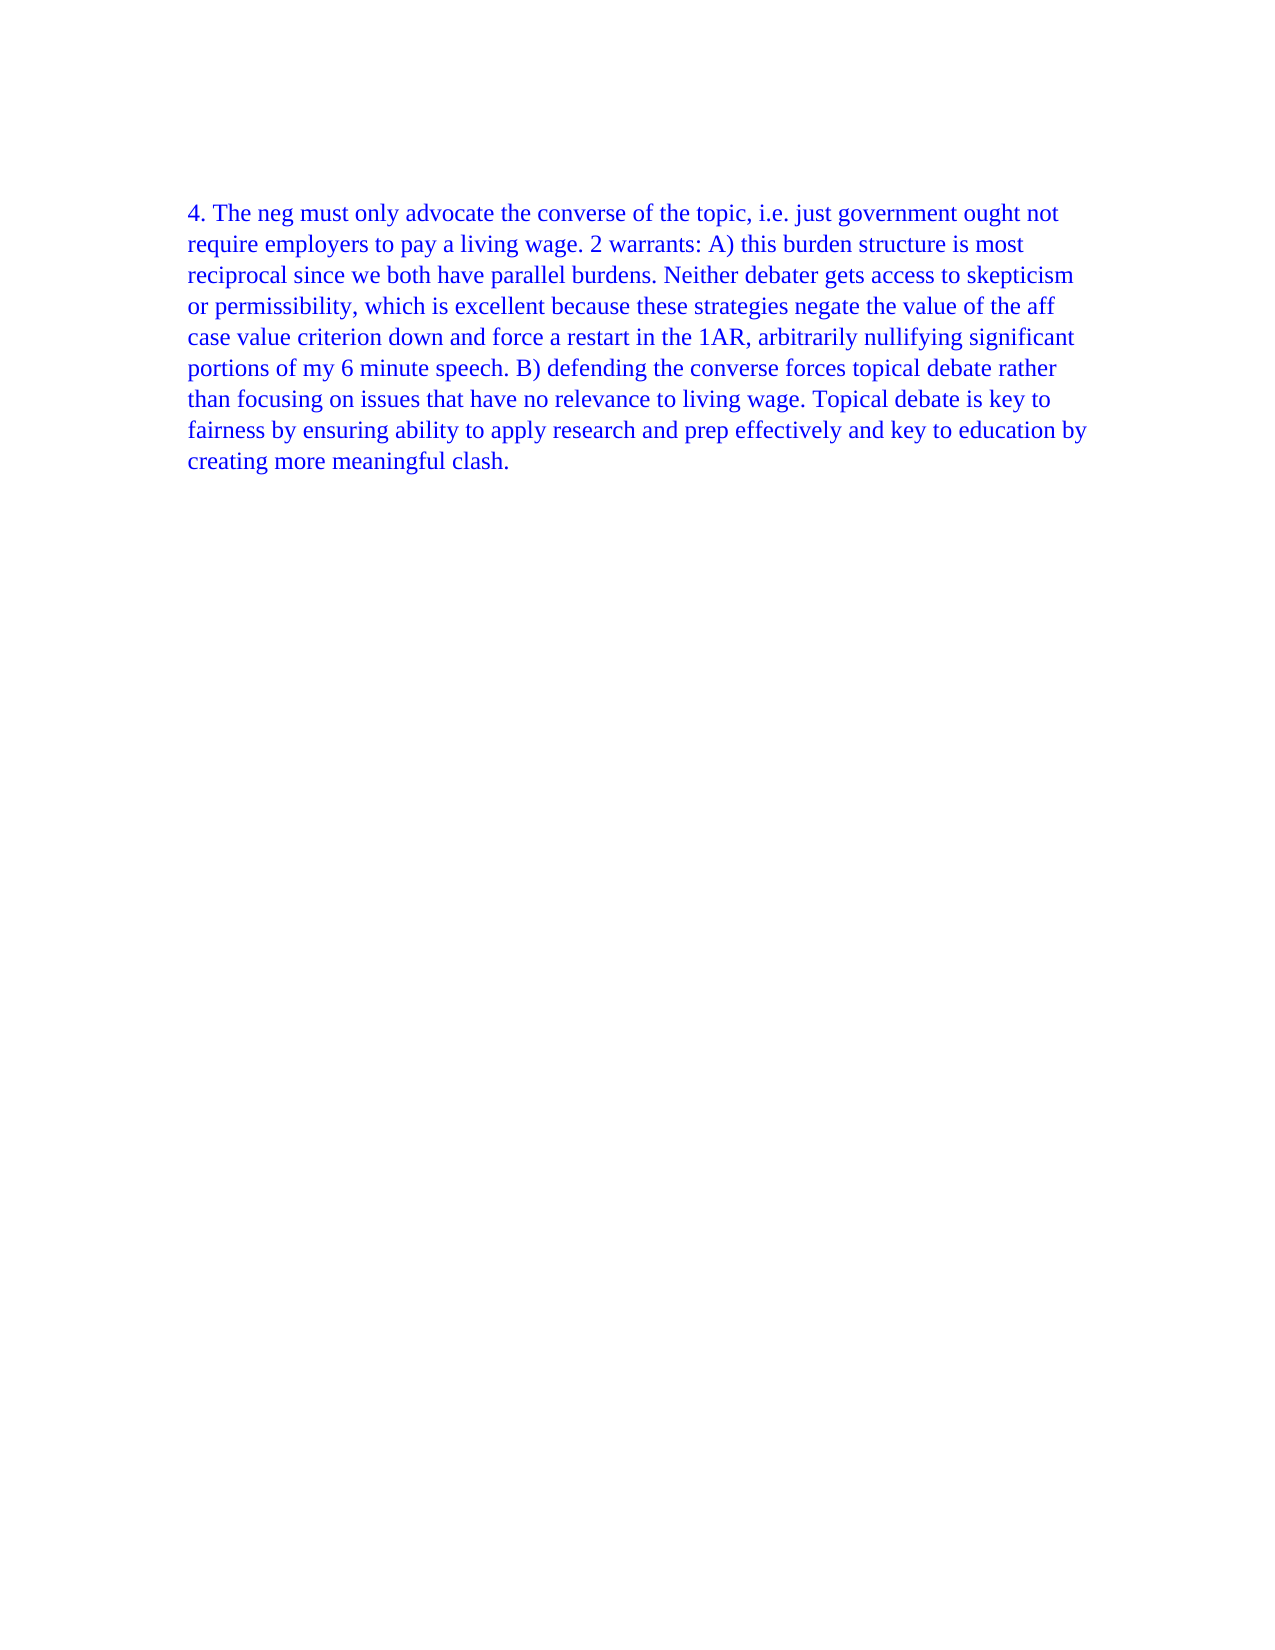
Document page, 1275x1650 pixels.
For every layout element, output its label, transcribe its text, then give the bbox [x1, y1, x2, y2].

text 4. The neg must only advocate the converse of the topic, i.e. just government ought not require employers to pay a living wage. 2 warrants: A) this burden structure is most reciprocal since we both have parallel burdens. Neither debater gets access to skepticism or permissibility, which is excellent because these strategies negate the value of the aff case value criterion down and force a restart in the 1AR, arbitrarily nullifying significant portions of my 6 minute speech. B) defending the converse forces topical debate rather than focusing on issues that have no relevance to living wage. Topical debate is key to fairness by ensuring ability to apply research and prep effectively and key to education by creating more meaningful clash. [187, 198, 1087, 475]
